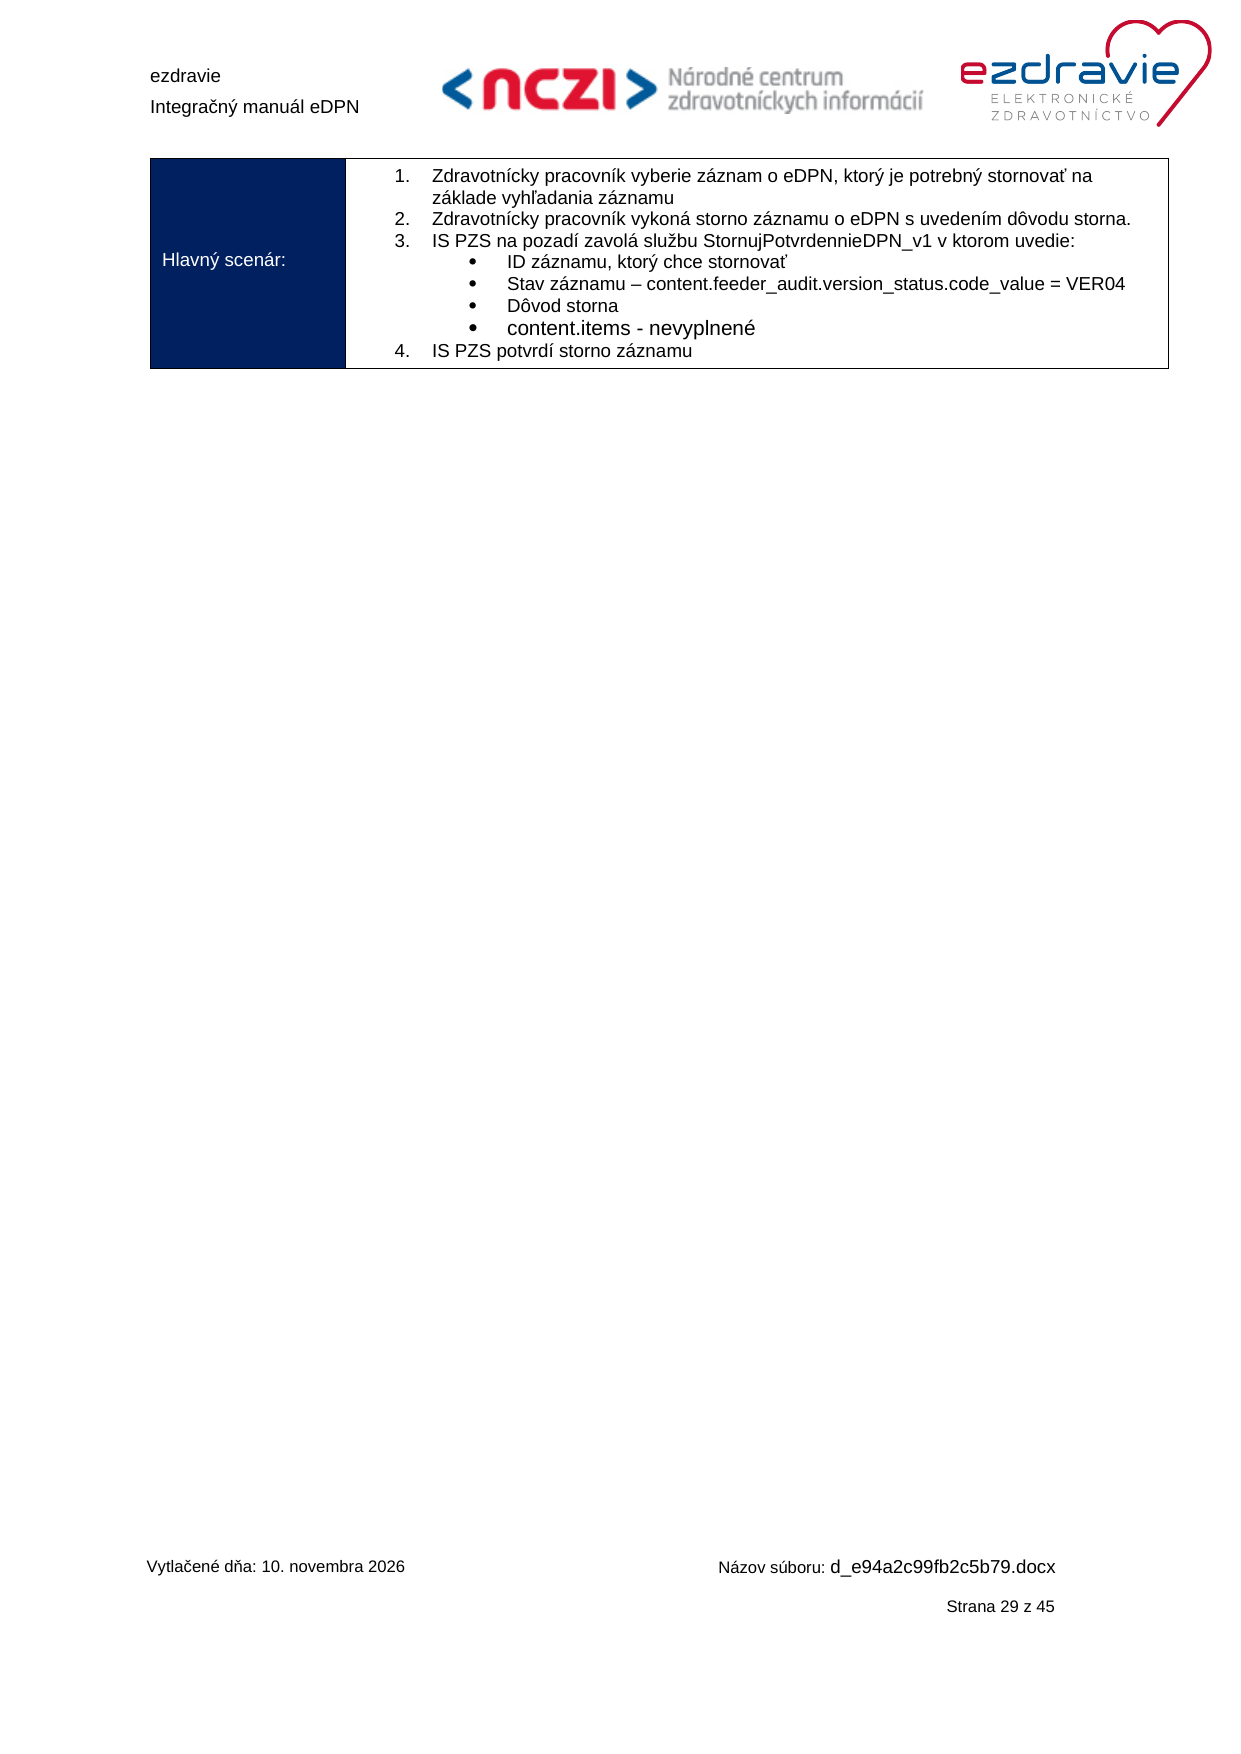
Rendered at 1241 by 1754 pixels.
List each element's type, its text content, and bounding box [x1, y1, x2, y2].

picture [442, 67, 924, 114]
table_cell Zdravotnícky pracovník vyberie záznam o eDPN, ktorý je potrebný stornovať na základe vyhľadania záznamu Zdravotnícky pracovník vykoná storno záznamu o eDPN s uvedením dôvodu storna. IS PZS na pozadí zavolá službu StornujPotvrdennieDPN_v1 v ktorom uvedie: ID záznamu, ktorý chce stornovať Stav záznamu – content.feeder_audit.version_status.code_value = VER04 Dôvod storna content.items - nevyplnené IS PZS potvrdí storno záznamu [346, 159, 1168, 368]
table_cell Hlavný scenár: [151, 159, 345, 368]
picture [961, 20, 1212, 127]
